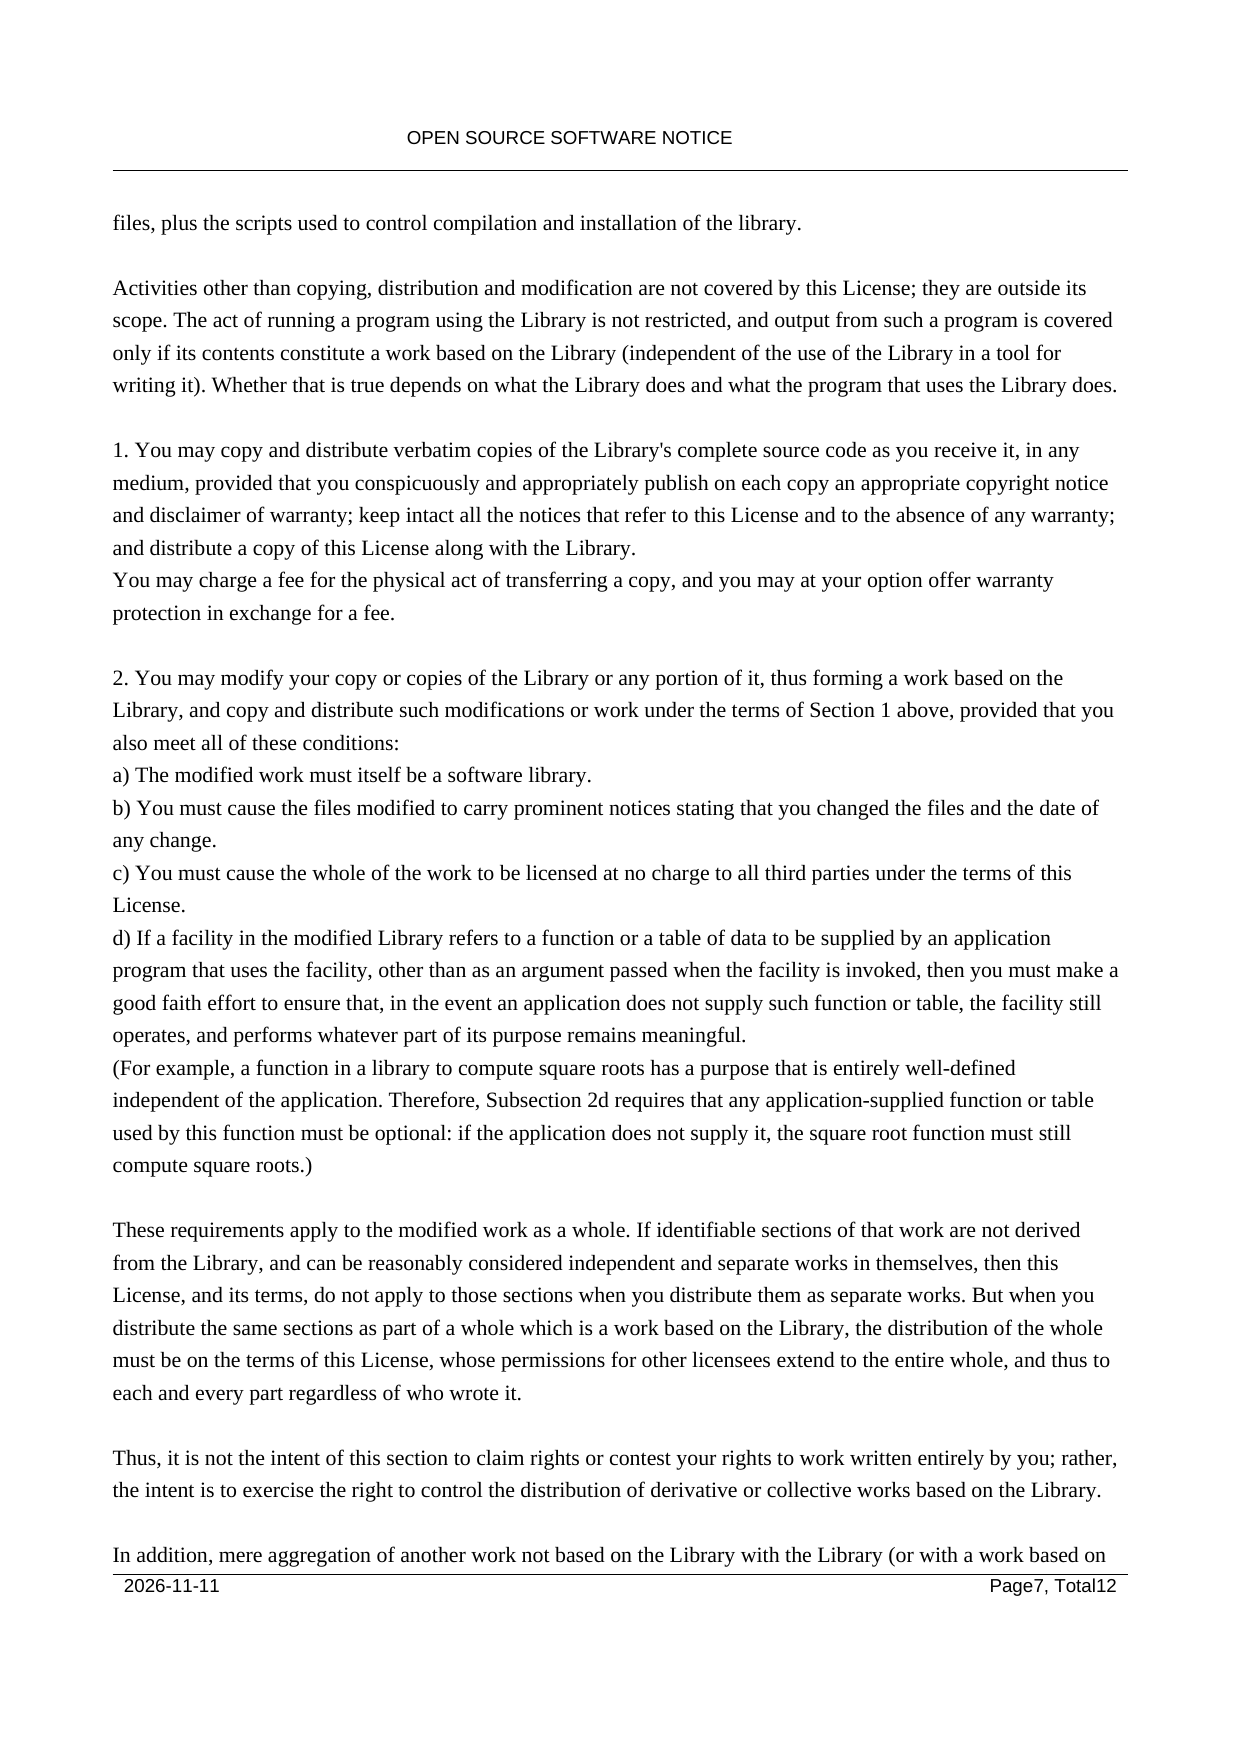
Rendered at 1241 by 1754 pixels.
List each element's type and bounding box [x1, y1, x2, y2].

text [112, 206, 1128, 1571]
